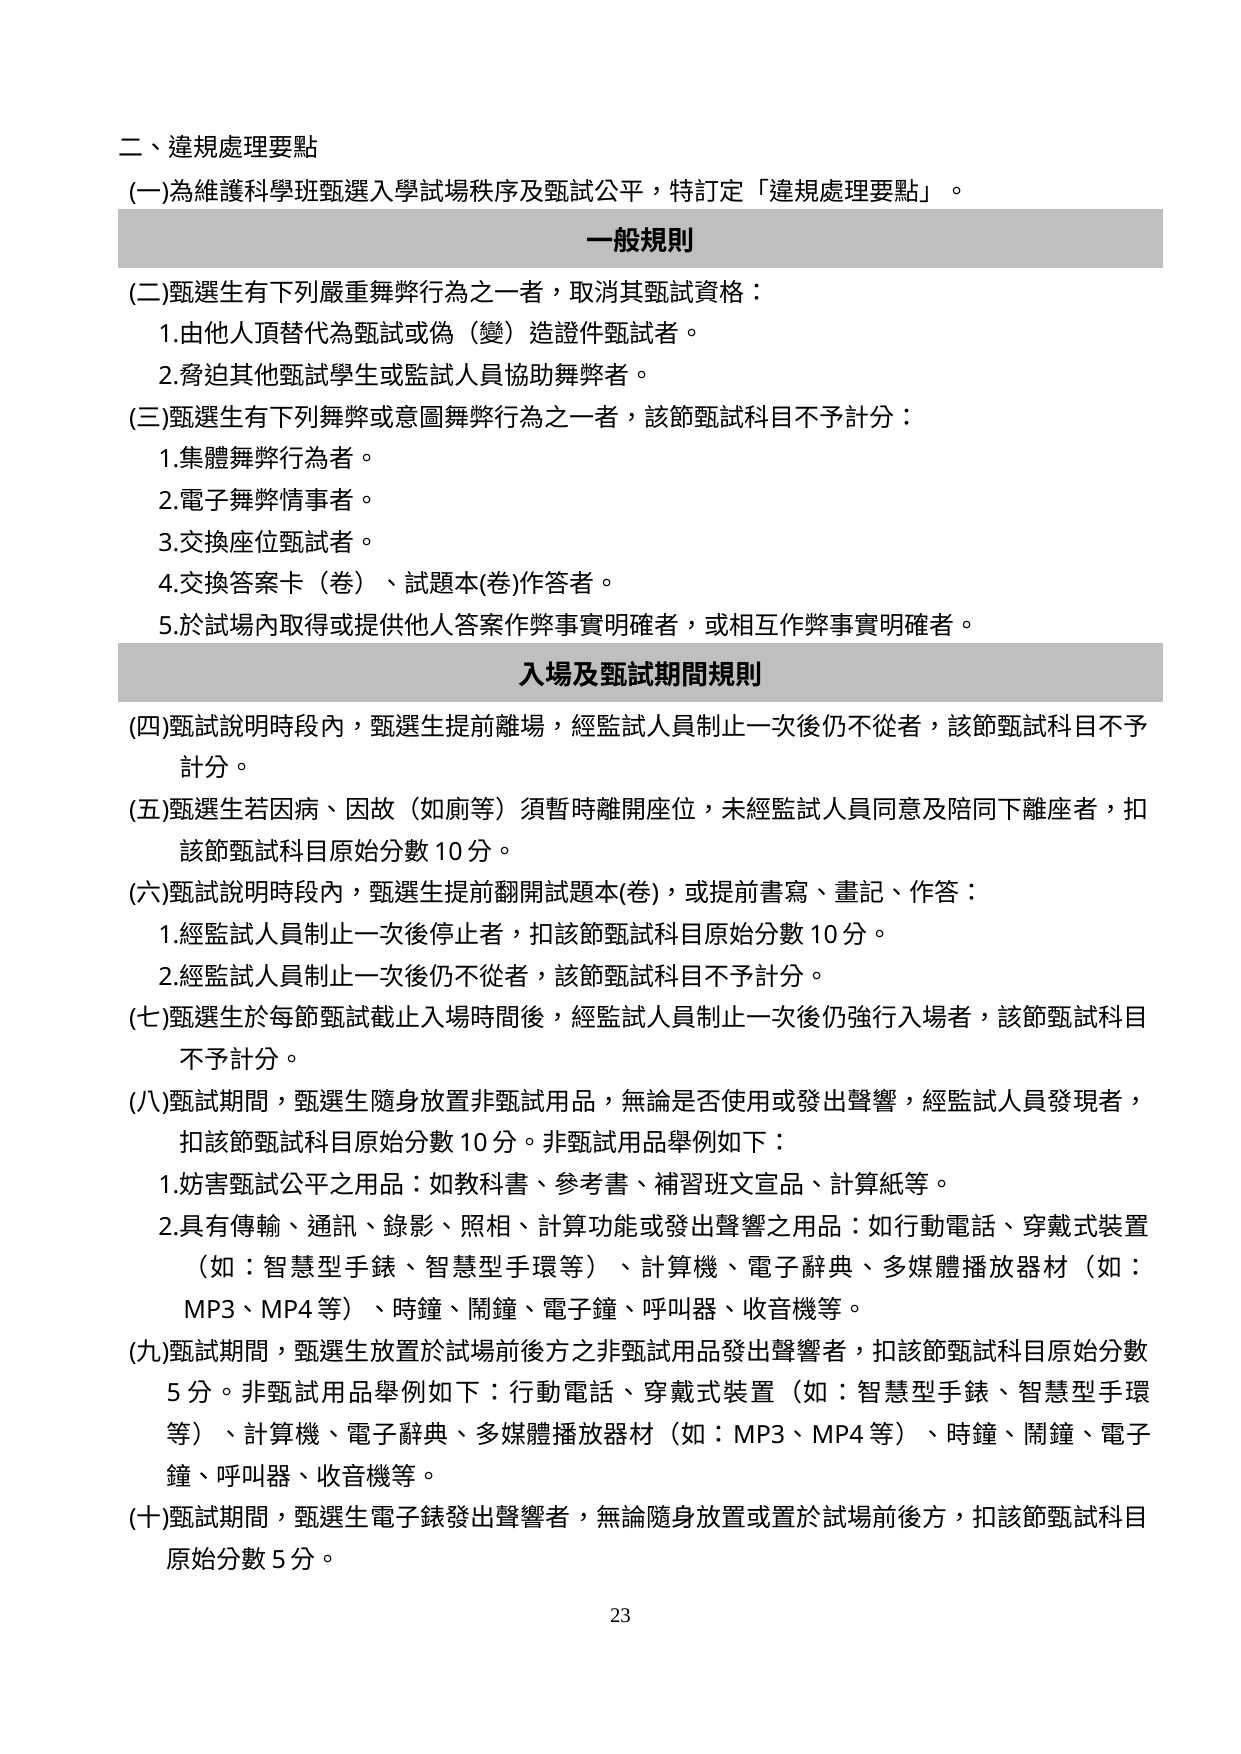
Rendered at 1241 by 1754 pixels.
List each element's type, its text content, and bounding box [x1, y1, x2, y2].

table_cell (十)甄試期間，甄選生電子錶發出聲響者，無論隨身放置或置於試場前後方，扣該節甄試科目原始分數5分。 [118, 1494, 1163, 1577]
table_cell 入場及甄試期間規則 [118, 643, 1163, 702]
table_cell (五)甄選生若因病、因故（如廁等）須暫時離開座位，未經監試人員同意及陪同下離座者，扣該節甄試科目原始分數10分。 [118, 785, 1163, 868]
table_cell (二)甄選生有下列嚴重舞弊行為之一者，取消其甄試資格： 1.由他人頂替代為甄試或偽（變）造證件甄試者。 2.脅迫其他甄試學生或監試人員協助舞弊者。 [118, 268, 1163, 393]
table_cell (七)甄選生於每節甄試截止入場時間後，經監試人員制止一次後仍強行入場者，該節甄試科目不予計分。 [118, 994, 1163, 1077]
table_cell (九)甄試期間，甄選生放置於試場前後方之非甄試用品發出聲響者，扣該節甄試科目原始分數5分。非甄試用品舉例如下：行動電話、穿戴式裝置（如：智慧型手錶、智慧型手環等）、計算機、電子辭典、多媒體播放器材（如：MP3、MP4等）、時鐘、鬧鐘、電子鐘、呼叫器、收音機等。 [118, 1327, 1163, 1493]
table_cell (三)甄選生有下列舞弊或意圖舞弊行為之一者，該節甄試科目不予計分： 1.集體舞弊行為者。 2.電子舞弊情事者。 3.交換座位甄試者。 4.交換答案卡（卷）、試題本(卷)作答者。 5.於試場內取得或提供他人答案作弊事實明確者，或相互作弊事實明確者。 [118, 393, 1163, 643]
table_header (一)為維護科學班甄選入學試場秩序及甄試公平，特訂定「違規處理要點」。 [118, 167, 1163, 209]
table_cell (六)甄試說明時段內，甄選生提前翻開試題本(卷)，或提前書寫、畫記、作答： 1.經監試人員制止一次後停止者，扣該節甄試科目原始分數10分。 2.經監試人員制止一次後仍不從者，該節甄試科目不予計分。 [118, 869, 1163, 993]
table_cell (八)甄試期間，甄選生隨身放置非甄試用品，無論是否使用或發出聲響，經監試人員發現者，扣該節甄試科目原始分數10分。非甄試用品舉例如下： 1.妨害甄試公平之用品：如教科書、參考書、補習班文宣品、計算紙等。 2.具有傳輸、通訊、錄影、照相、計算功能或發出聲響之用品：如行動電話、穿戴式裝置（如：智慧型手錶、智慧型手環等）、計算機、電子辭典、多媒體播放器材（如：MP3、MP4等）、時鐘、鬧鐘、電子鐘、呼叫器、收音機等。 [118, 1077, 1163, 1327]
table_cell 一般規則 [118, 209, 1163, 268]
text 二、違規處理要點 [118, 124, 1122, 167]
table_cell (四)甄試說明時段內，甄選生提前離場，經監試人員制止一次後仍不從者，該節甄試科目不予計分。 [118, 702, 1163, 785]
